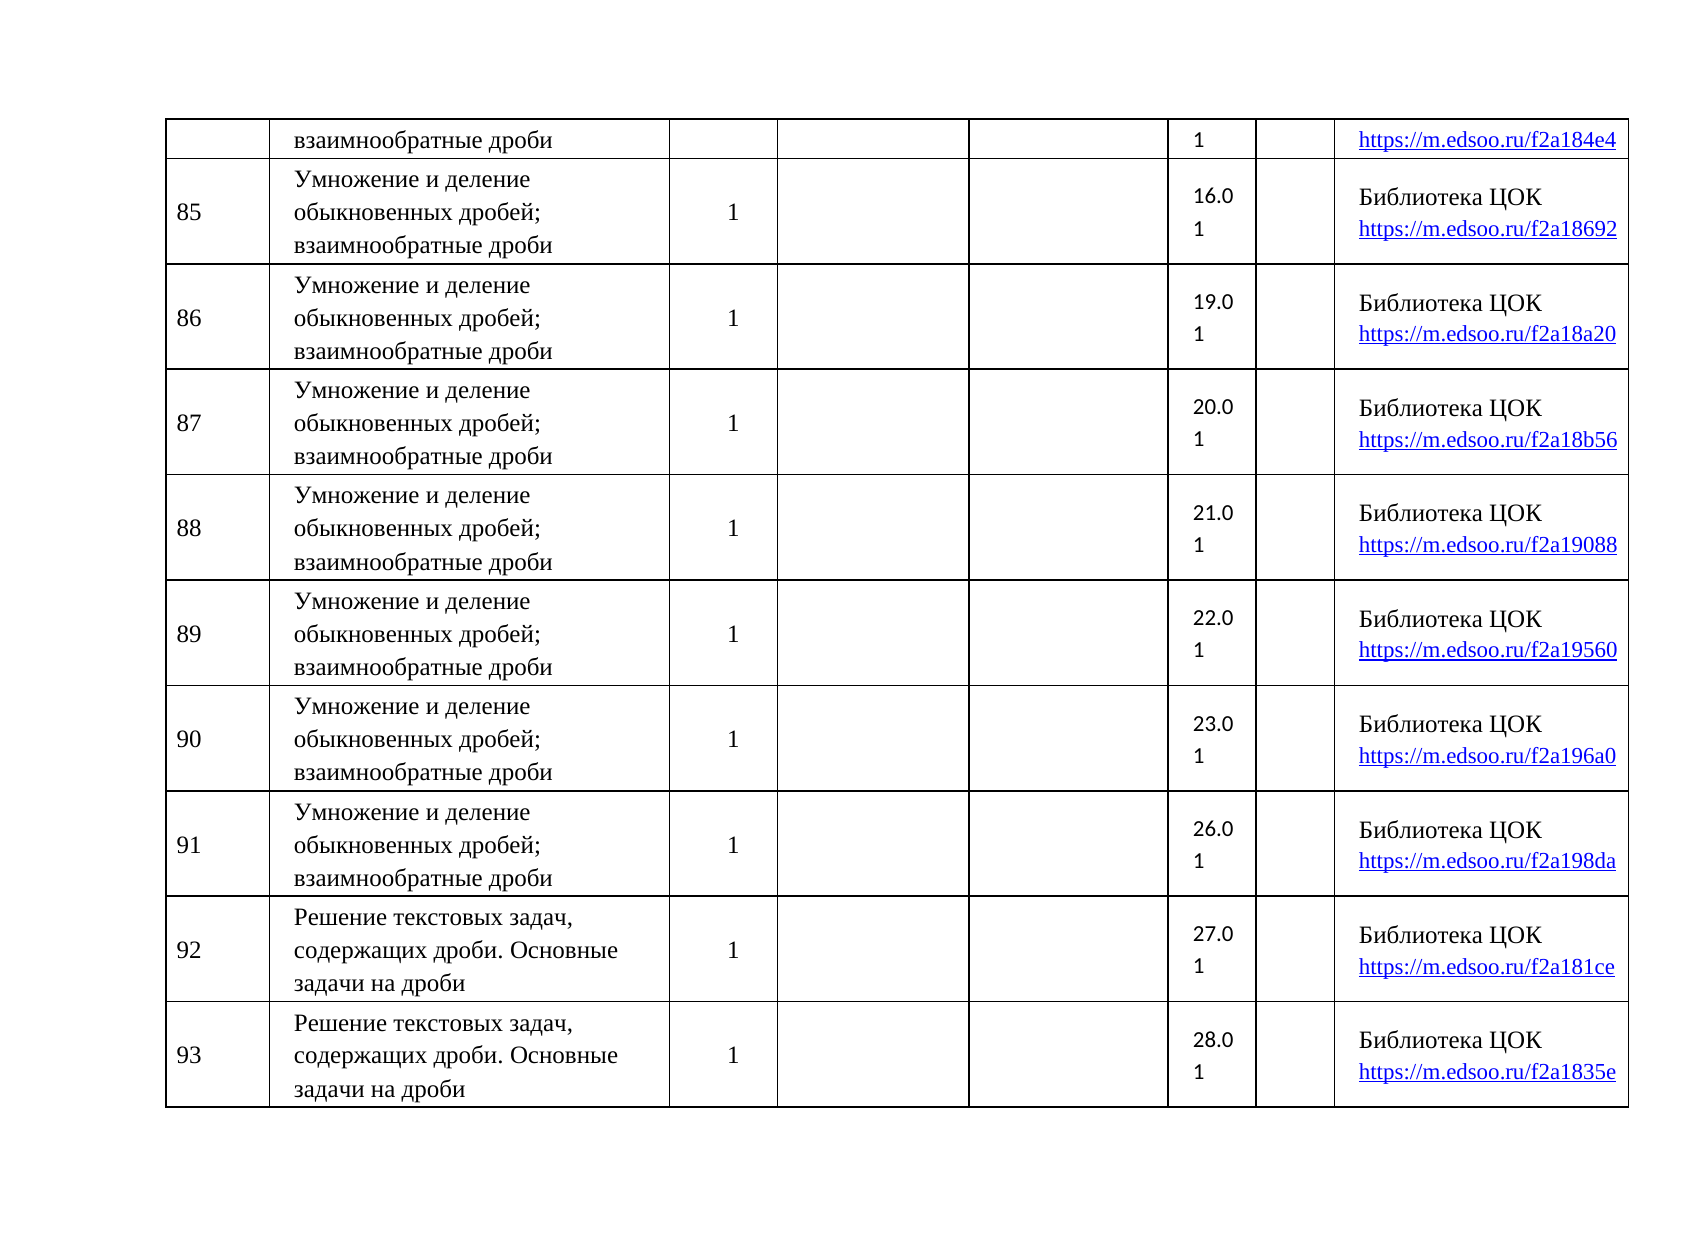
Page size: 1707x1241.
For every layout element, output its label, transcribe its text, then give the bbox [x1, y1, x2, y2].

table_cell [970, 265, 1167, 368]
table_cell [1257, 120, 1334, 157]
table_cell [1257, 475, 1334, 579]
table_cell 23.01 [1169, 686, 1255, 790]
table_cell Умножение и деление обыкновенных дробей; взаимнообратные дроби [270, 686, 669, 790]
table_cell 84 [167, 120, 269, 157]
table_cell [778, 475, 968, 579]
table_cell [270, 1002, 669, 1106]
table_cell [970, 581, 1167, 684]
table_cell [970, 370, 1167, 474]
table_cell Библиотека ЦОК https://m.edsoo.ru/f2a18692 [1335, 159, 1628, 263]
table_cell 1 [670, 792, 777, 895]
table_cell [1257, 265, 1334, 368]
table_cell 89 [167, 581, 269, 684]
table_cell 88 [167, 475, 269, 579]
table_cell 22.01 [1169, 581, 1255, 684]
table_cell 1 [670, 1002, 777, 1106]
table_cell Библиотека ЦОК https://m.edsoo.ru/f2a198da [1335, 792, 1628, 895]
table_cell [778, 120, 968, 157]
table_cell [778, 792, 968, 895]
table_cell Умножение и деление обыкновенных дробей; взаимнообратные дроби [270, 792, 669, 895]
table_cell Библиотека ЦОК https://m.edsoo.ru/f2a181ce [1335, 897, 1628, 1001]
table_cell 1 [670, 581, 777, 684]
table_cell 19.01 [1169, 265, 1255, 368]
table_cell [1257, 581, 1334, 684]
table_cell [970, 475, 1167, 579]
table_cell [778, 1002, 968, 1106]
table_cell 20.01 [1169, 370, 1255, 474]
table_cell 91 [167, 792, 269, 895]
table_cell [270, 120, 669, 157]
table_cell [778, 370, 968, 474]
table_cell Библиотека ЦОК https://m.edsoo.ru/f2a18a20 [1335, 265, 1628, 368]
table_cell Умножение и деление обыкновенных дробей; взаимнообратные дроби [270, 475, 669, 579]
table_cell [778, 265, 968, 368]
table_cell Библиотека ЦОК https://m.edsoo.ru/f2a18b56 [1335, 370, 1628, 474]
table_cell [970, 159, 1167, 263]
table_cell [1257, 159, 1334, 263]
table_cell [1257, 686, 1334, 790]
table_cell 15.01 [1169, 120, 1255, 157]
table_cell 1 [670, 897, 777, 1001]
table_cell Библиотека ЦОК https://m.edsoo.ru/f2a19560 [1335, 581, 1628, 684]
table_cell 93 [167, 1002, 269, 1106]
table_cell [970, 792, 1167, 895]
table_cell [270, 897, 669, 1001]
table_cell Библиотека ЦОК https://m.edsoo.ru/f2a196a0 [1335, 686, 1628, 790]
table_cell [1257, 370, 1334, 474]
table_cell Библиотека ЦОК https://m.edsoo.ru/f2a19088 [1335, 475, 1628, 579]
table_cell [970, 686, 1167, 790]
table_cell [778, 159, 968, 263]
table_cell [1257, 897, 1334, 1001]
table_cell [970, 897, 1167, 1001]
table_cell [778, 686, 968, 790]
table_cell Умножение и деление обыкновенных дробей; взаимнообратные дроби [270, 370, 669, 474]
table_cell 1 [670, 475, 777, 579]
table_cell 21.01 [1169, 475, 1255, 579]
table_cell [1335, 120, 1628, 157]
table_cell [970, 1002, 1167, 1106]
table_cell 1 [670, 265, 777, 368]
table_cell 28.01 [1169, 1002, 1255, 1106]
table_cell Библиотека ЦОК https://m.edsoo.ru/f2a1835e [1335, 1002, 1628, 1106]
table_cell 1 [670, 120, 777, 157]
table_cell 16.01 [1169, 159, 1255, 263]
table_cell Умножение и деление обыкновенных дробей; взаимнообратные дроби [270, 581, 669, 684]
table_cell [1257, 1002, 1334, 1106]
table_cell 27.01 [1169, 897, 1255, 1001]
table_cell 1 [670, 686, 777, 790]
table_cell Умножение и деление обыкновенных дробей; взаимнообратные дроби [270, 265, 669, 368]
table_cell 92 [167, 897, 269, 1001]
table_cell 1 [670, 159, 777, 263]
table_cell 86 [167, 265, 269, 368]
table_cell [778, 897, 968, 1001]
table_cell [1257, 792, 1334, 895]
table_cell 90 [167, 686, 269, 790]
table_cell 26.01 [1169, 792, 1255, 895]
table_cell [270, 159, 669, 263]
table_cell 85 [167, 159, 269, 263]
table_cell 87 [167, 370, 269, 474]
table_cell [970, 120, 1167, 157]
table_cell [778, 581, 968, 684]
table_cell 1 [670, 370, 777, 474]
